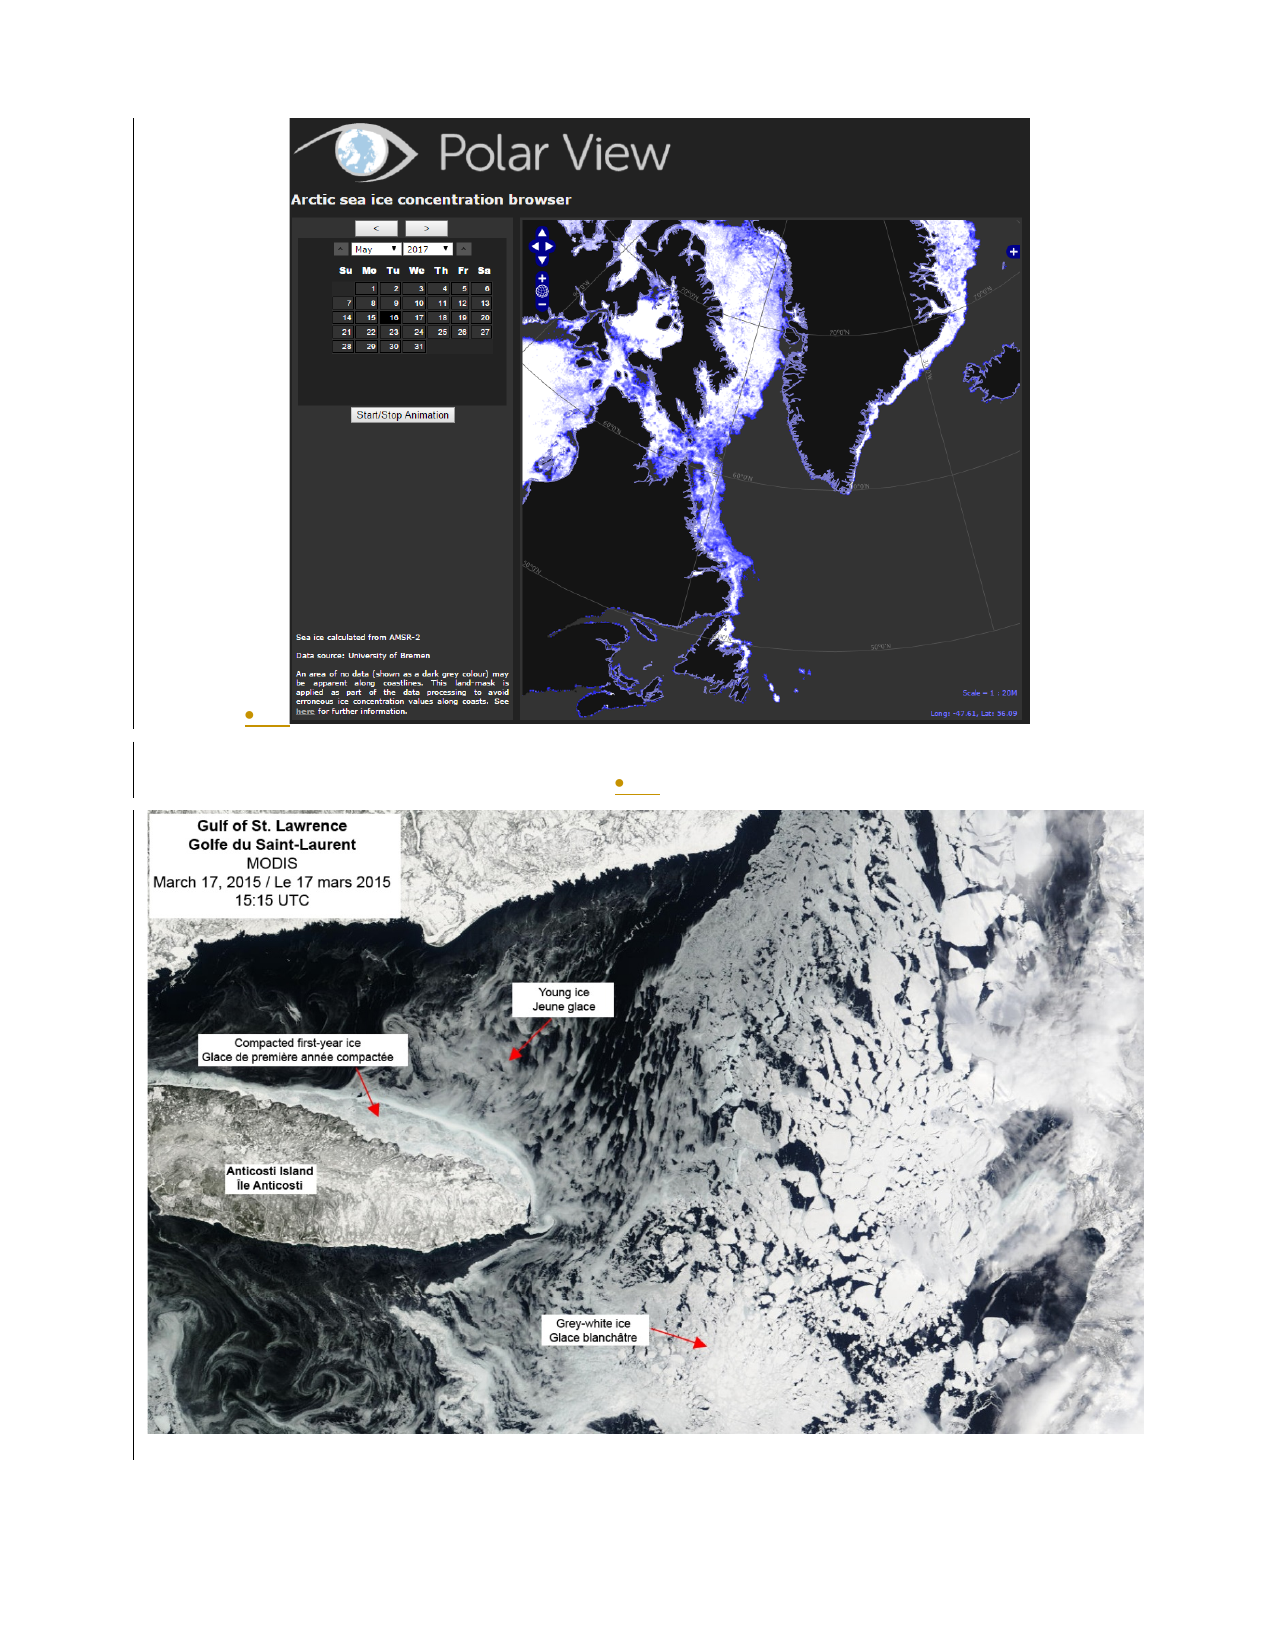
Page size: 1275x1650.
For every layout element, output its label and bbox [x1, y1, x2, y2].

picture [147, 810, 1144, 1434]
picture [289, 118, 1030, 724]
